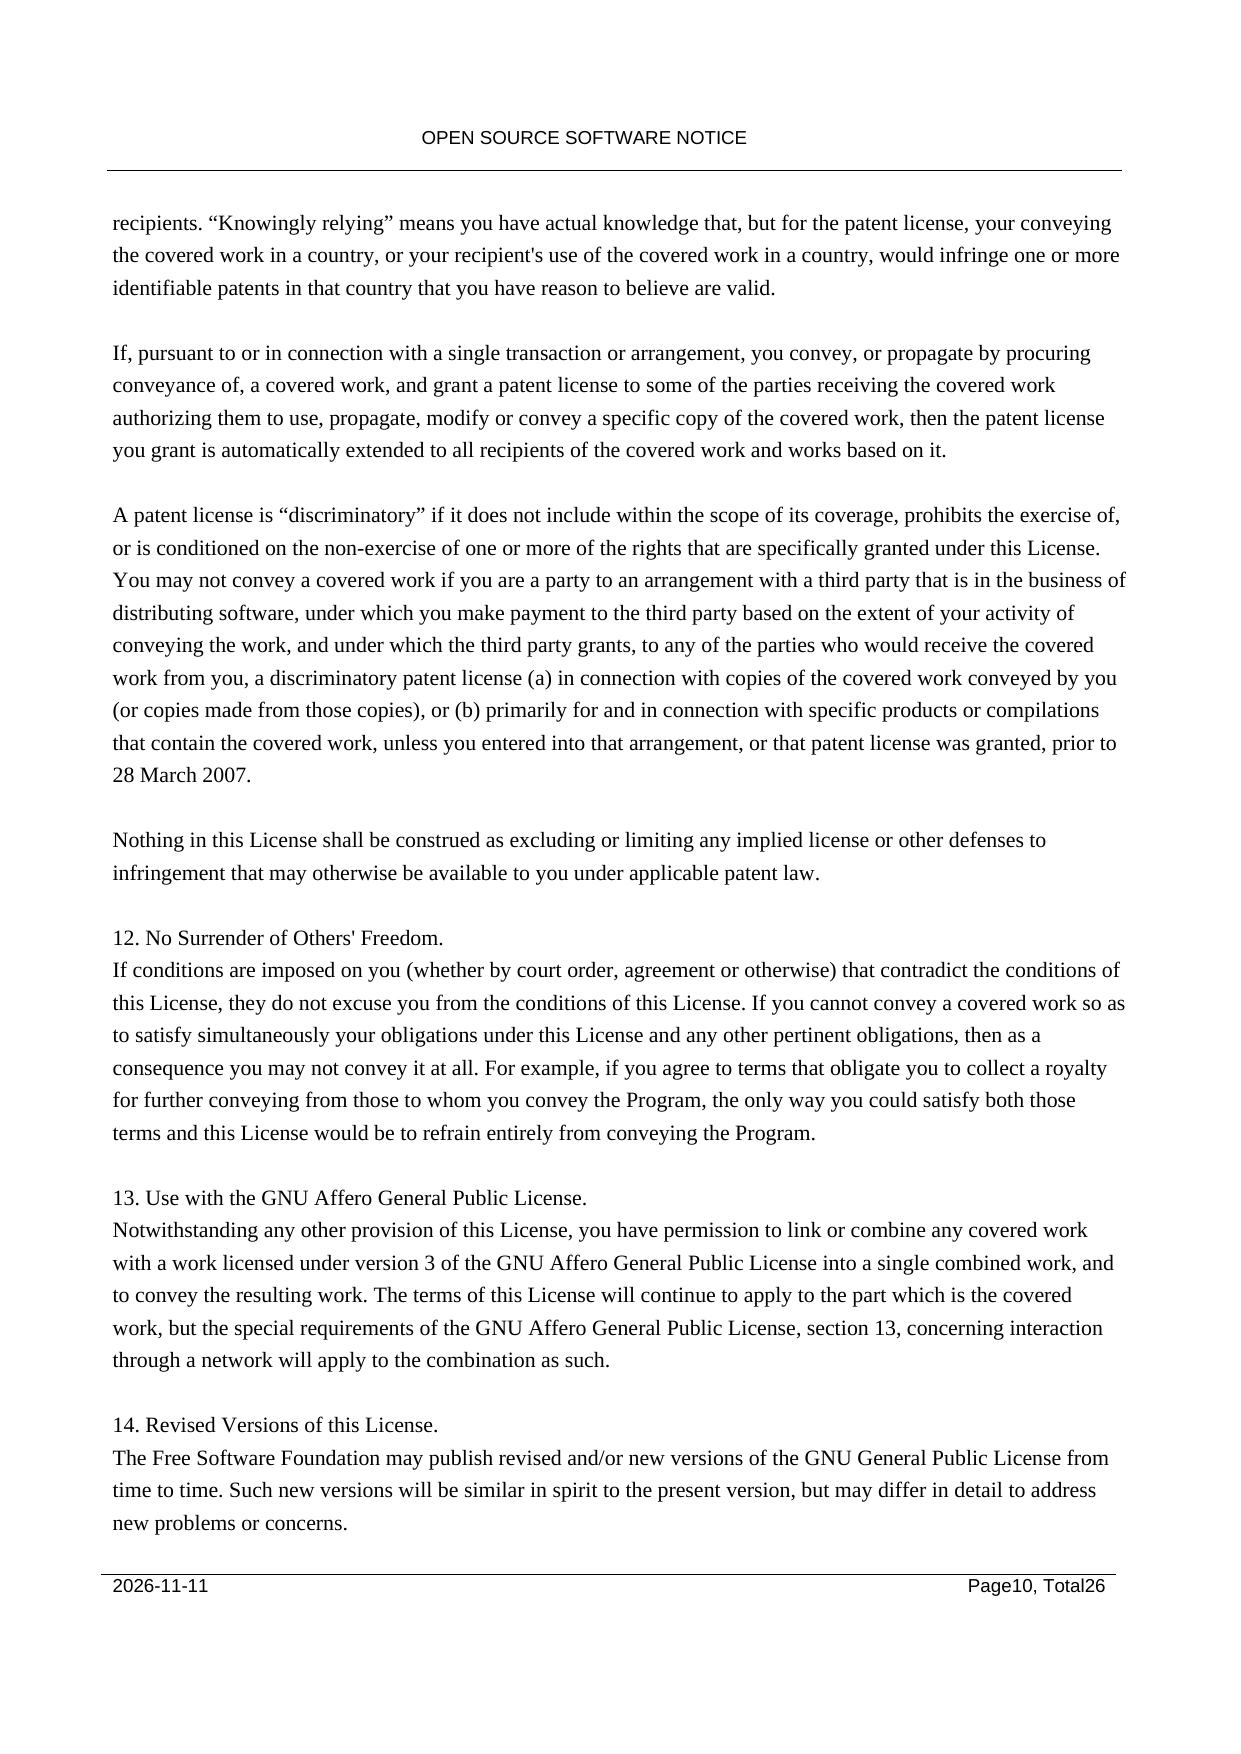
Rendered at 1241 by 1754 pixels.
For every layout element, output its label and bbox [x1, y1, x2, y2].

text [112, 206, 1128, 1539]
